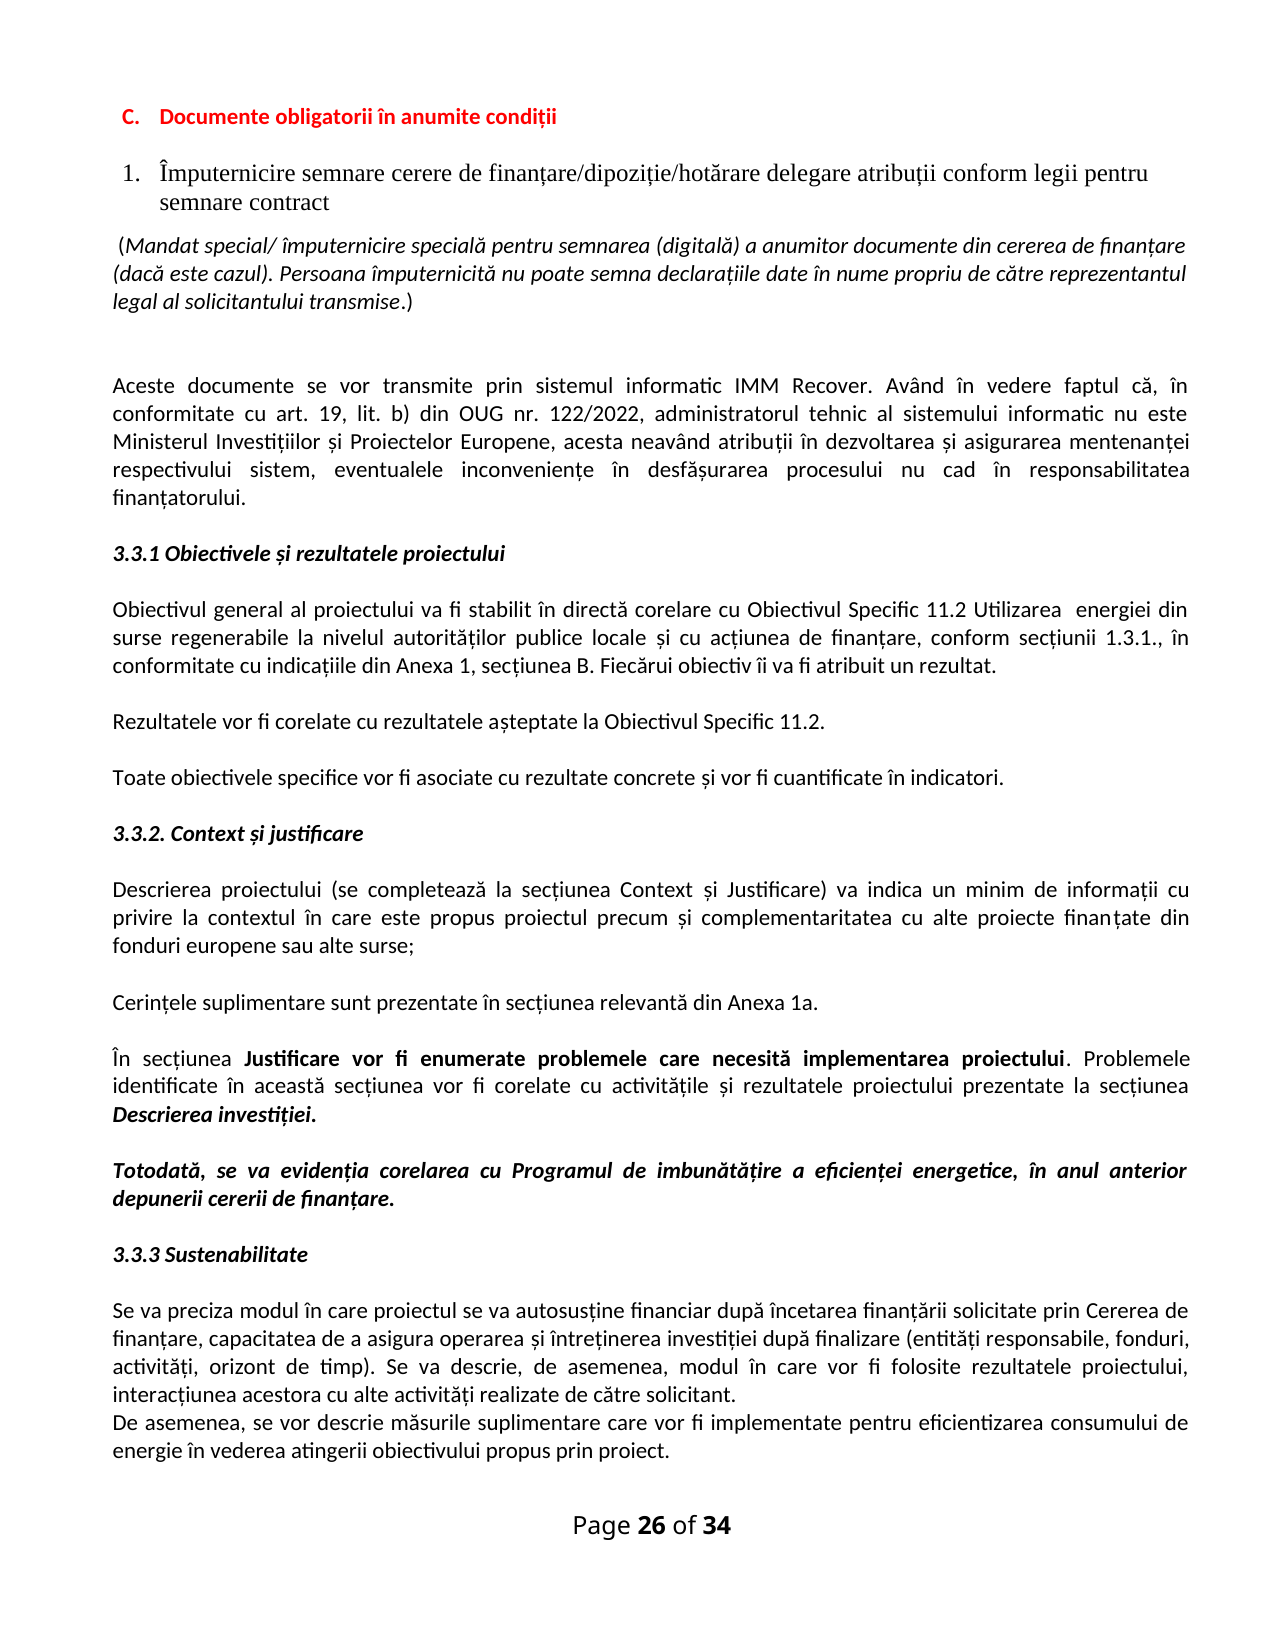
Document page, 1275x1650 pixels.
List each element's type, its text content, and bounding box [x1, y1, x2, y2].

text Rezultatele vor fi corelate cu rezultatele aşteptate la Obiectivul Specific 11.2. [112, 707, 1191, 735]
text 3.3.2. Context şi justificare [112, 819, 1191, 847]
text Se va preciza modul în care proiectul se va autosusţine financiar după încetarea finanţării solicitate prin Cererea de finanţare, capacitatea de a asigura operarea şi întreţinerea investiţiei după finalizare (entităţi responsabile, fonduri, activităţi, orizont de timp). Se va descrie, de asemenea, modul în care vor fi folosite rezultatele proiectului, interacţiunea acestora cu alte activităţi realizate de către solicitant. [112, 1296, 1191, 1408]
text Toate obiectivele specifice vor fi asociate cu rezultate concrete şi vor fi cuantificate în indicatori. [112, 763, 1191, 791]
text De asemenea, se vor descrie măsurile suplimentare care vor fi implementate pentru eficientizarea consumului de energie în vederea atingerii obiectivului propus prin proiect. [112, 1408, 1191, 1464]
text 3.3.3 Sustenabilitate [112, 1240, 1191, 1268]
text Obiectivul general al proiectului va fi stabilit în directă corelare cu Obiectivul Specific 11.2 Utilizarea energiei din surse regenerabile la nivelul autorităților publice locale şi cu acţiunea de finanţare, conform secţiunii 1.3.1., în conformitate cu indicaţiile din Anexa 1, secțiunea B. Fiecărui obiectiv îi va fi atribuit un rezultat. [112, 595, 1191, 679]
list Documente obligatorii în anumite condiții [122, 102, 1191, 130]
text Descrierea proiectului (se completează la secţiunea Context şi Justificare) va indica un minim de informaţii cu privire la contextul în care este propus proiectul precum și complementaritatea cu alte proiecte finanțate din fonduri europene sau alte surse; [112, 876, 1191, 959]
text În secţiunea Justificare vor fi enumerate problemele care necesită implementarea proiectului. Problemele identificate în această secţiunea vor fi corelate cu activităţile şi rezultatele proiectului prezentate la secţiunea Descrierea investiţiei. [112, 1044, 1191, 1128]
text Cerinţele suplimentare sunt prezentate în secţiunea relevantă din Anexa 1a. [112, 988, 1191, 1016]
text Aceste documente se vor transmite prin sistemul informatic IMM Recover. Având în vedere faptul că, în conformitate cu art. 19, lit. b) din OUG nr. 122/2022, administratorul tehnic al sistemului informatic nu este Ministerul Investițiilor și Proiectelor Europene, acesta neavând atribuții în dezvoltarea și asigurarea mentenanței respectivului sistem, eventualele inconveniențe în desfășurarea procesului nu cad în responsabilitatea finanțatorului. [112, 371, 1191, 511]
text (Mandat special/ împuternicire specială pentru semnarea (digitală) a anumitor documente din cererea de finanțare (dacă este cazul). Persoana împuternicită nu poate semna declarațiile date în nume propriu de către reprezentantul legal al solicitantului transmise.) [112, 231, 1191, 315]
text 3.3.1 Obiectivele şi rezultatele proiectului [112, 539, 1191, 567]
list Împuternicire semnare cerere de finanțare/dipoziție/hotărare delegare atribuții conform legii pentru semnare contract [122, 158, 1191, 215]
text Totodată, se va evidenția corelarea cu Programul de imbunătățire a eficienței energetice, în anul anterior depunerii cererii de finanțare. [112, 1156, 1191, 1212]
